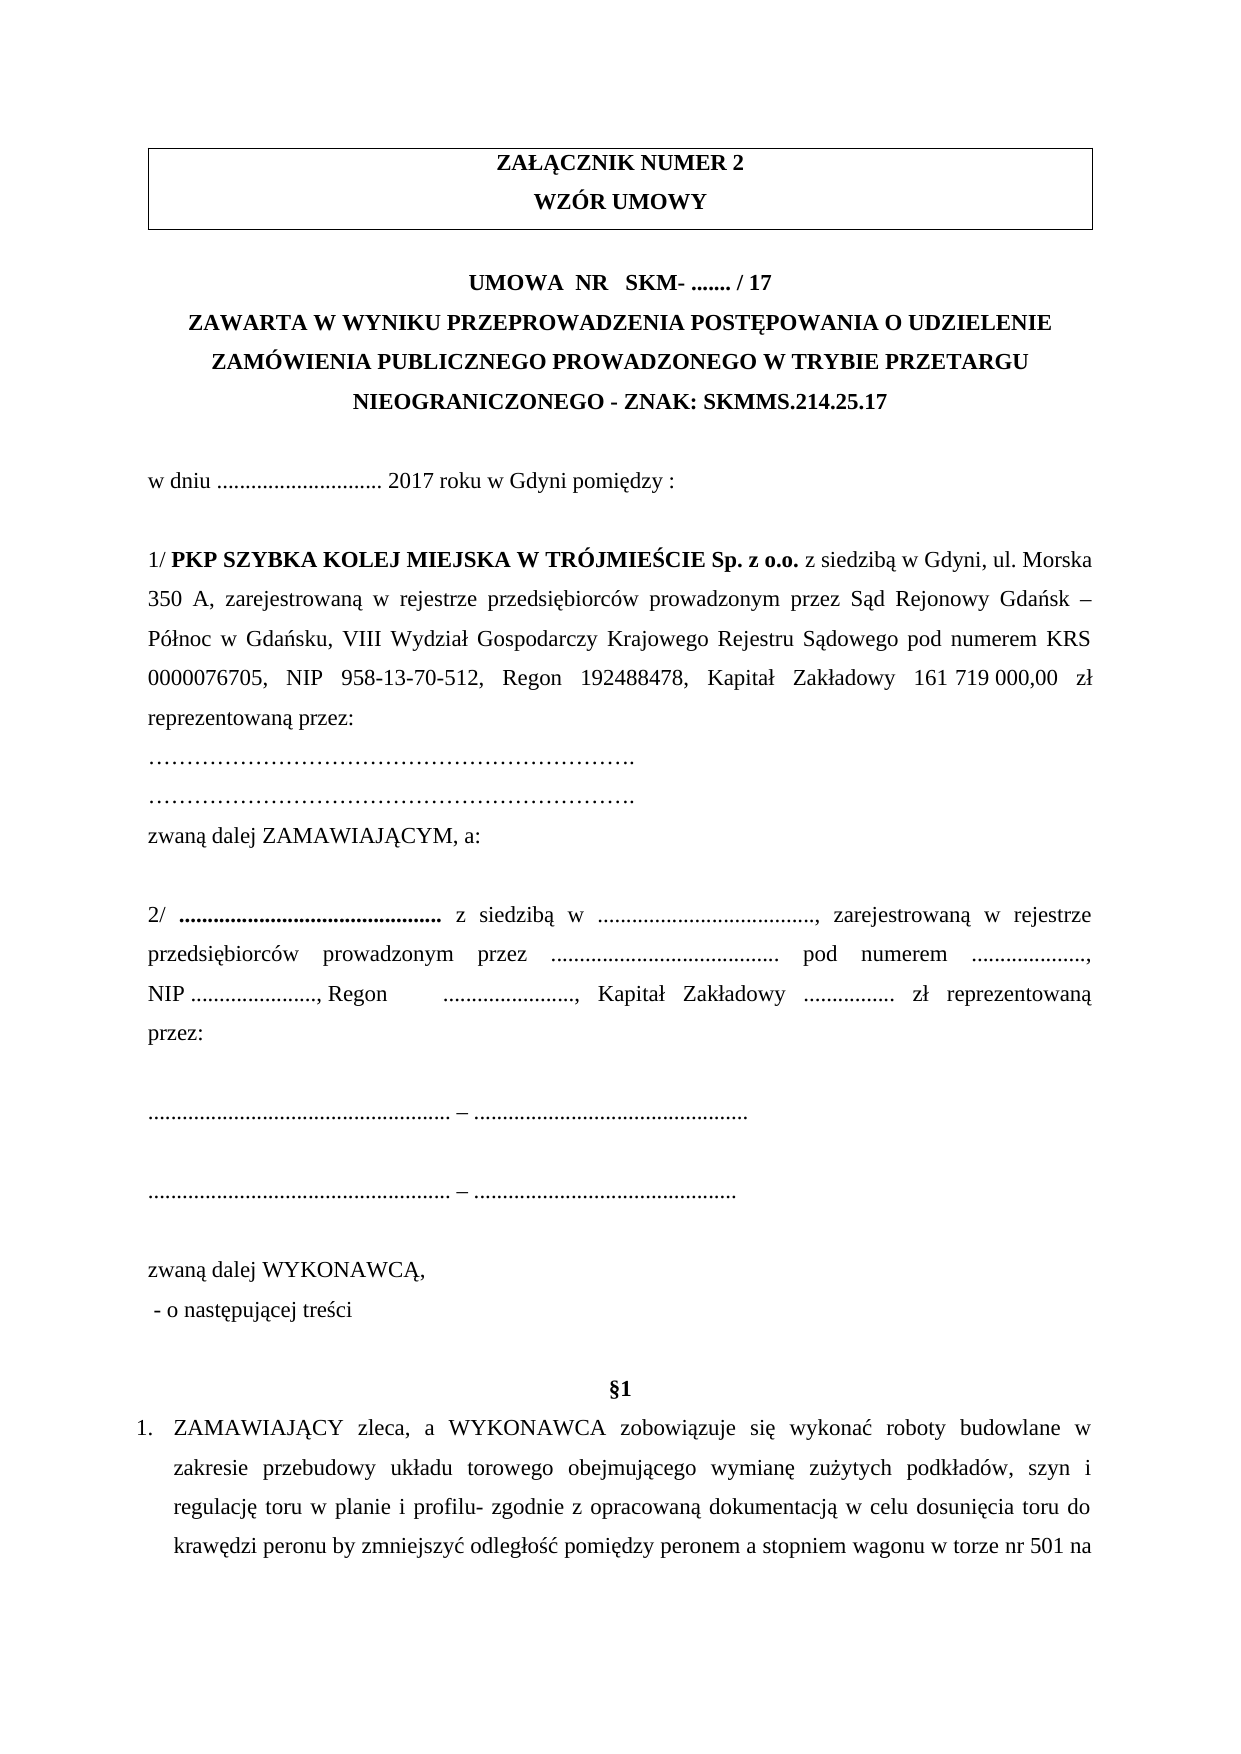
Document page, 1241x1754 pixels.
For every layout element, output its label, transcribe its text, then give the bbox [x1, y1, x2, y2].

text ..................................................... – .............................................. [148, 1177, 1093, 1204]
text ………………………………………………………. [148, 782, 1093, 809]
text 2/ .............................................. z siedzibą w ......................................, zarejestrowaną w rejestrze przedsiębiorców prowadzonym przez ........................................ pod numerem ...................., NIP ......................, Regon ......................., Kapitał Zakładowy ................ zł reprezentowaną przez: [148, 901, 1093, 1046]
text ZAWARTA W WYNIKU PRZEPROWADZENIA POSTĘPOWANIA O UDZIELENIE ZAMÓWIENIA PUBLICZNEGO PROWADZONEGO W TRYBIE PRZETARGU NIEOGRANICZONEGO - ZNAK: SKMMS.214.25.17 [148, 309, 1093, 414]
text 1/ PKP SZYBKA KOLEJ MIEJSKA W TRÓJMIEŚCIE Sp. z o.o. z siedzibą w Gdyni, ul. Morska , zarejestrowaną w rejestrze przedsiębiorców prowadzonym przez Sąd Rejonowy Gdańsk – Północ w Gdańsku, VIII Wydział Gospodarczy Krajowego Rejestru Sądowego pod numerem KRS 0000076705, NIP 958-13-70-512, Regon 192488478, Kapitał Zakładowy 161 719 000,00 zł reprezentowaną przez: [148, 546, 1093, 730]
table_header ZAŁĄCZNIK NUMER 2 WZÓR UMOWY [149, 149, 1092, 229]
text ………………………………………………………. [148, 743, 1093, 769]
text UMOWA NR SKM- ....... / 17 [148, 269, 1093, 296]
text ..................................................... – ................................................ [148, 1098, 1093, 1125]
text §1 [148, 1375, 1093, 1401]
text w dniu ............................. 2017 roku w Gdyni pomiędzy : [148, 467, 1093, 493]
text zwaną dalej WYKONAWCĄ, [148, 1256, 1093, 1283]
text zwaną dalej ZAMAWIAJĄCYM, a: [148, 822, 1093, 848]
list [136, 1414, 1093, 1559]
text - o następującej treści [148, 1296, 1093, 1322]
